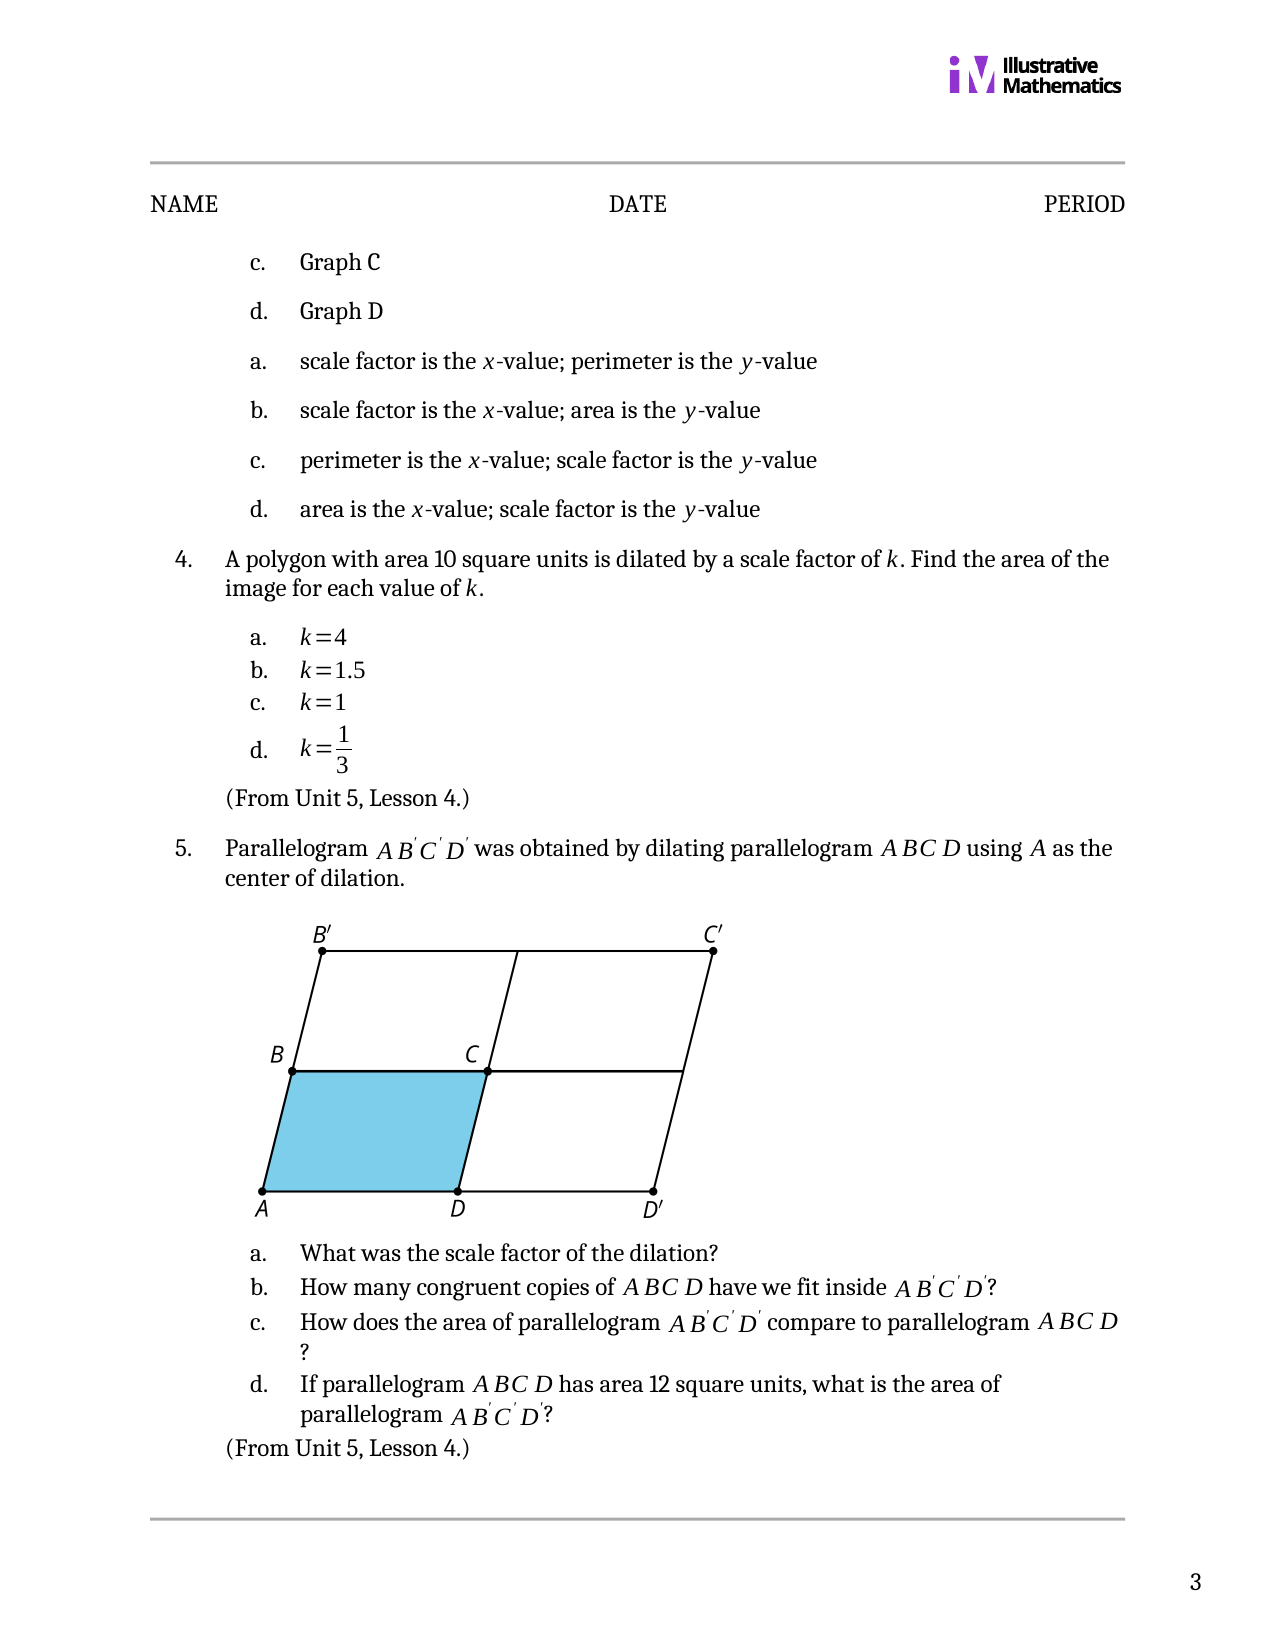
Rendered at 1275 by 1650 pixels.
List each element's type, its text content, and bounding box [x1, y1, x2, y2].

list A polygon with area 10 square units is dilated by a scale factor of . Find the area of the image for each value of . [175, 545, 1125, 602]
list Graph C [250, 247, 1125, 276]
list Graph D [250, 297, 1125, 326]
list What was the scale factor of the dilation? [250, 1239, 1125, 1268]
list perimeter is the -value; scale factor is the -value [250, 446, 1125, 474]
list (From Unit 5, Lesson 4.) [175, 1433, 1125, 1462]
list How many congruent copies of have we fit inside ? [250, 1271, 1125, 1302]
picture [243, 913, 732, 1229]
list How does the area of parallelogram compare to parallelogram ? [250, 1306, 1125, 1366]
list (From Unit 5, Lesson 4.) [175, 783, 1125, 812]
list area is the -value; scale factor is the -value [250, 495, 1125, 524]
list scale factor is the -value; perimeter is the -value [250, 347, 1125, 375]
list Parallelogram was obtained by dilating parallelogram using as the center of dilation. [175, 833, 1125, 893]
list scale factor is the -value; area is the -value [250, 396, 1125, 425]
picture [949, 55, 1121, 93]
list If parallelogram has area 12 square units, what is the area of parallelogram ? [250, 1370, 1125, 1430]
